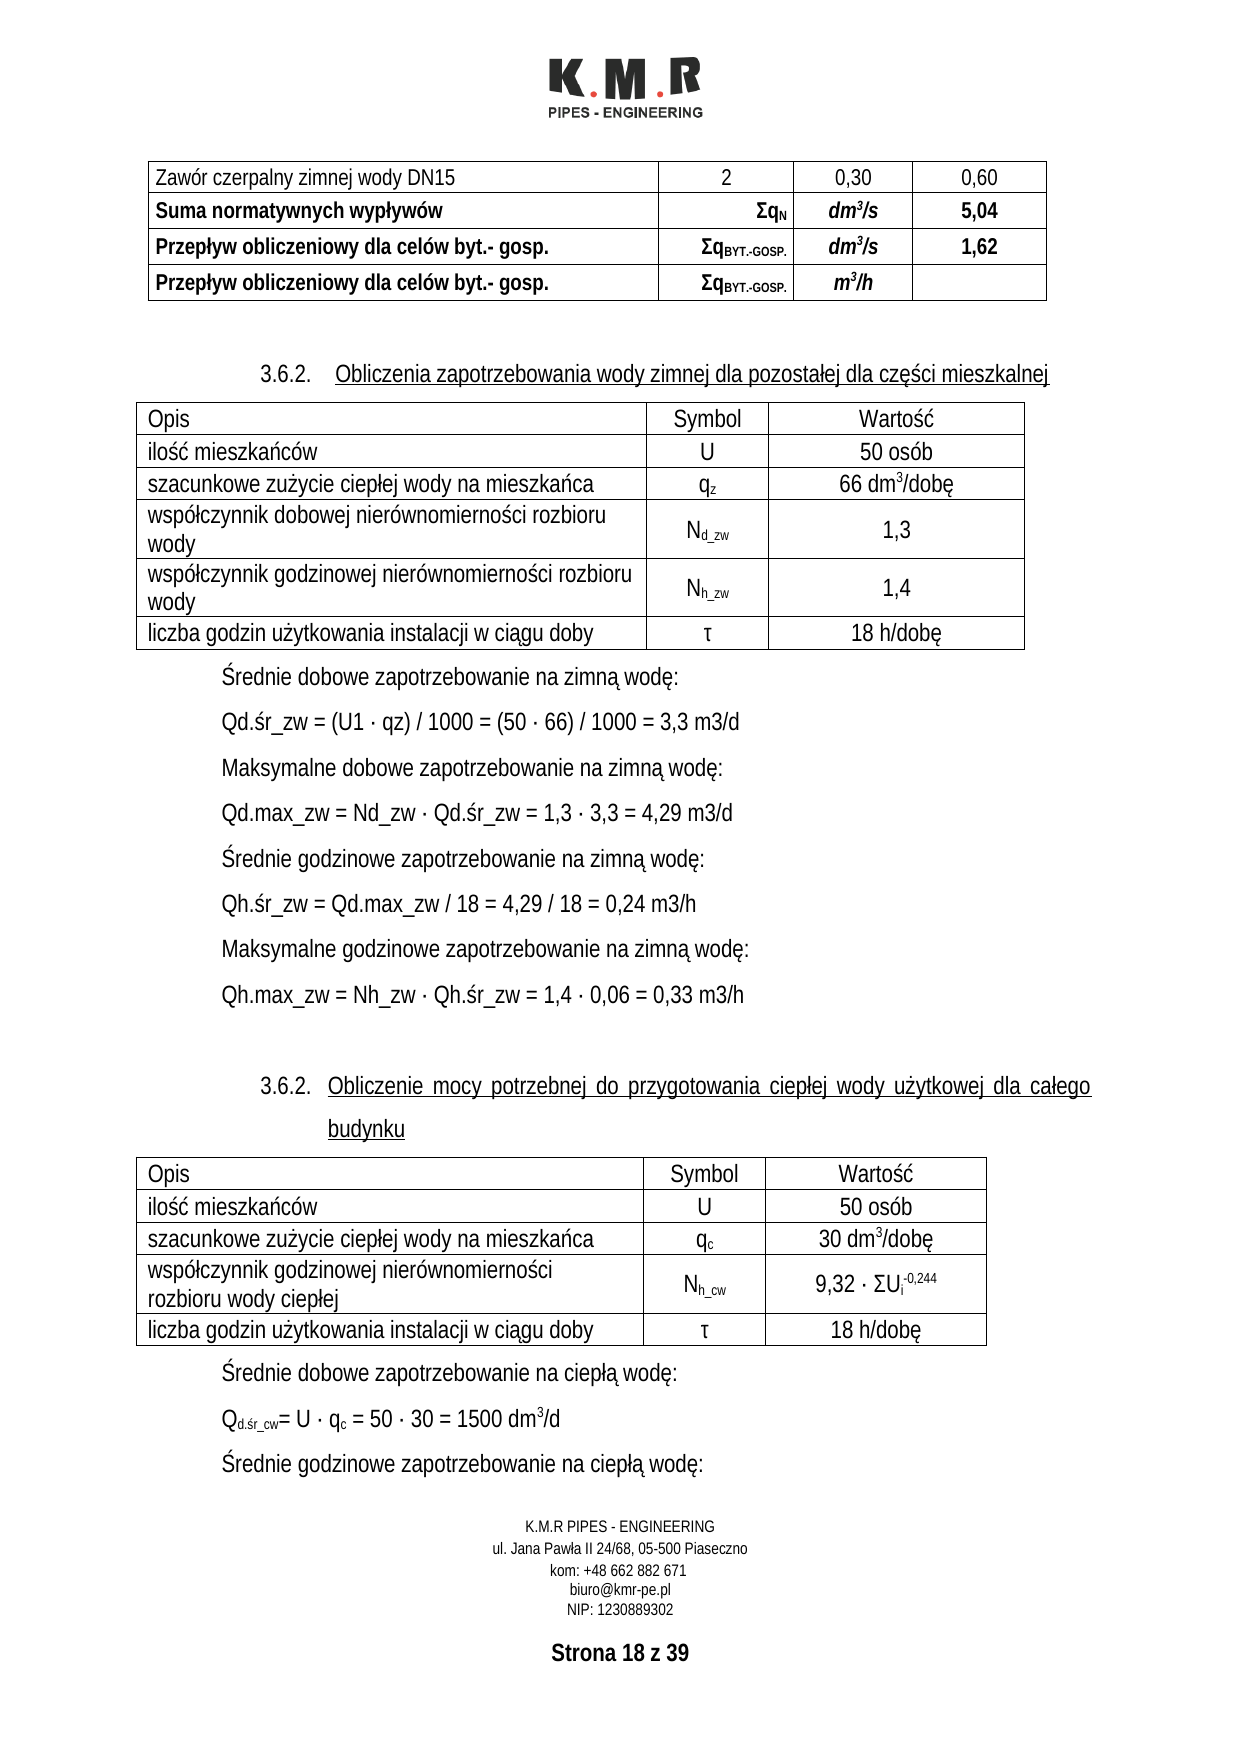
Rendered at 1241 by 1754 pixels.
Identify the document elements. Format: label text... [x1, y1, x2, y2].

table_cell 30 dm3/dobę [766, 1223, 986, 1254]
table_cell U [647, 435, 768, 467]
text Maksymalne dobowe zapotrzebowanie na zimną wodę: [148, 753, 1093, 781]
table_header Opis [137, 403, 646, 434]
text Średnie godzinowe zapotrzebowanie na ciepłą wodę: [148, 1449, 1093, 1478]
table_cell ilość mieszkańców [137, 435, 646, 467]
text Qd.śr_zw = (U1 · qz) / 1000 = (50 · 66) / 1000 = 3,3 m3/d [148, 707, 1093, 736]
text Średnie dobowe zapotrzebowanie na ciepłą wodę: [148, 1358, 1093, 1387]
table_cell τ [644, 1314, 765, 1345]
table_cell liczba godzin użytkowania instalacji w ciągu doby [137, 1314, 643, 1345]
table_cell 1,62 [913, 229, 1046, 264]
table_cell współczynnik dobowej nierównomierności rozbioru wody [137, 500, 646, 558]
table_cell 9,32 · ΣUi-0,244 [766, 1255, 986, 1312]
table_cell 18 h/dobę [769, 617, 1024, 648]
table_cell 1,4 [769, 559, 1024, 616]
text Średnie dobowe zapotrzebowanie na zimną wodę: [148, 662, 1093, 691]
table_header Symbol [644, 1158, 765, 1189]
table_header Opis [137, 1158, 643, 1189]
table_cell 0,60 [913, 162, 1046, 192]
table_cell 5,04 [913, 193, 1046, 228]
table_cell 1,3 [769, 500, 1024, 558]
list Obliczenie mocy potrzebnej do przygotowania ciepłej wody użytkowej dla całego budynku [260, 1071, 1093, 1142]
list Obliczenia zapotrzebowania wody zimnej dla pozostałej dla części mieszkalnej [260, 359, 1093, 387]
table_header Wartość [766, 1158, 986, 1189]
table_cell 0,30 [794, 162, 912, 192]
table_cell szacunkowe zużycie ciepłej wody na mieszkańca [137, 468, 646, 499]
table_cell [913, 265, 1046, 300]
table_cell qz [647, 468, 768, 499]
table_cell Przepływ obliczeniowy dla celów byt.- gosp. [149, 229, 658, 264]
table_header Wartość [769, 403, 1024, 434]
text Średnie godzinowe zapotrzebowanie na zimną wodę: [148, 844, 1093, 872]
table_cell qc [644, 1223, 765, 1254]
table_cell dm3/s [794, 193, 912, 228]
table_cell Nd_zw [647, 500, 768, 558]
table_cell 66 dm3/dobę [769, 468, 1024, 499]
table_cell 50 osób [769, 435, 1024, 467]
table_cell U [644, 1190, 765, 1222]
table_cell Nh_cw [644, 1255, 765, 1312]
text Qh.max_zw = Nh_zw · Qh.śr_zw = 1,4 · 0,06 = 0,33 m3/h [148, 980, 1093, 1008]
table_cell Przepływ obliczeniowy dla celów byt.- gosp. [149, 265, 658, 300]
table_cell współczynnik godzinowej nierównomierności rozbioru wody [137, 559, 646, 616]
table_cell τ [647, 617, 768, 648]
text Qd.max_zw = Nd_zw · Qd.śr_zw = 1,3 · 3,3 = 4,29 m3/d [148, 798, 1093, 827]
table_cell współczynnik godzinowej nierównomierności rozbioru wody ciepłej [137, 1255, 643, 1312]
table_cell 18 h/dobę [766, 1314, 986, 1345]
table_cell ΣqN [659, 193, 793, 228]
text Qd.śr_cw= U · qc = 50 · 30 = 1500 dm3/d [148, 1404, 1093, 1432]
text Maksymalne godzinowe zapotrzebowanie na zimną wodę: [148, 934, 1093, 963]
text Qh.śr_zw = Qd.max_zw / 18 = 4,29 / 18 = 0,24 m3/h [148, 889, 1093, 918]
table_cell m3/h [794, 265, 912, 300]
table_cell ΣqBYT.-GOSP. [659, 265, 793, 300]
table_cell ilość mieszkańców [137, 1190, 643, 1222]
table_cell ΣqBYT.-GOSP. [659, 229, 793, 264]
table_header Symbol [647, 403, 768, 434]
table_cell 2 [659, 162, 793, 192]
table_cell dm3/s [794, 229, 912, 264]
table_cell liczba godzin użytkowania instalacji w ciągu doby [137, 617, 646, 648]
table_cell Nh_zw [647, 559, 768, 616]
picture [518, 29, 735, 144]
table_cell Zawór czerpalny zimnej wody DN15 [149, 162, 658, 192]
table_cell 50 osób [766, 1190, 986, 1222]
table_cell szacunkowe zużycie ciepłej wody na mieszkańca [137, 1223, 643, 1254]
table_cell Suma normatywnych wypływów [149, 193, 658, 228]
